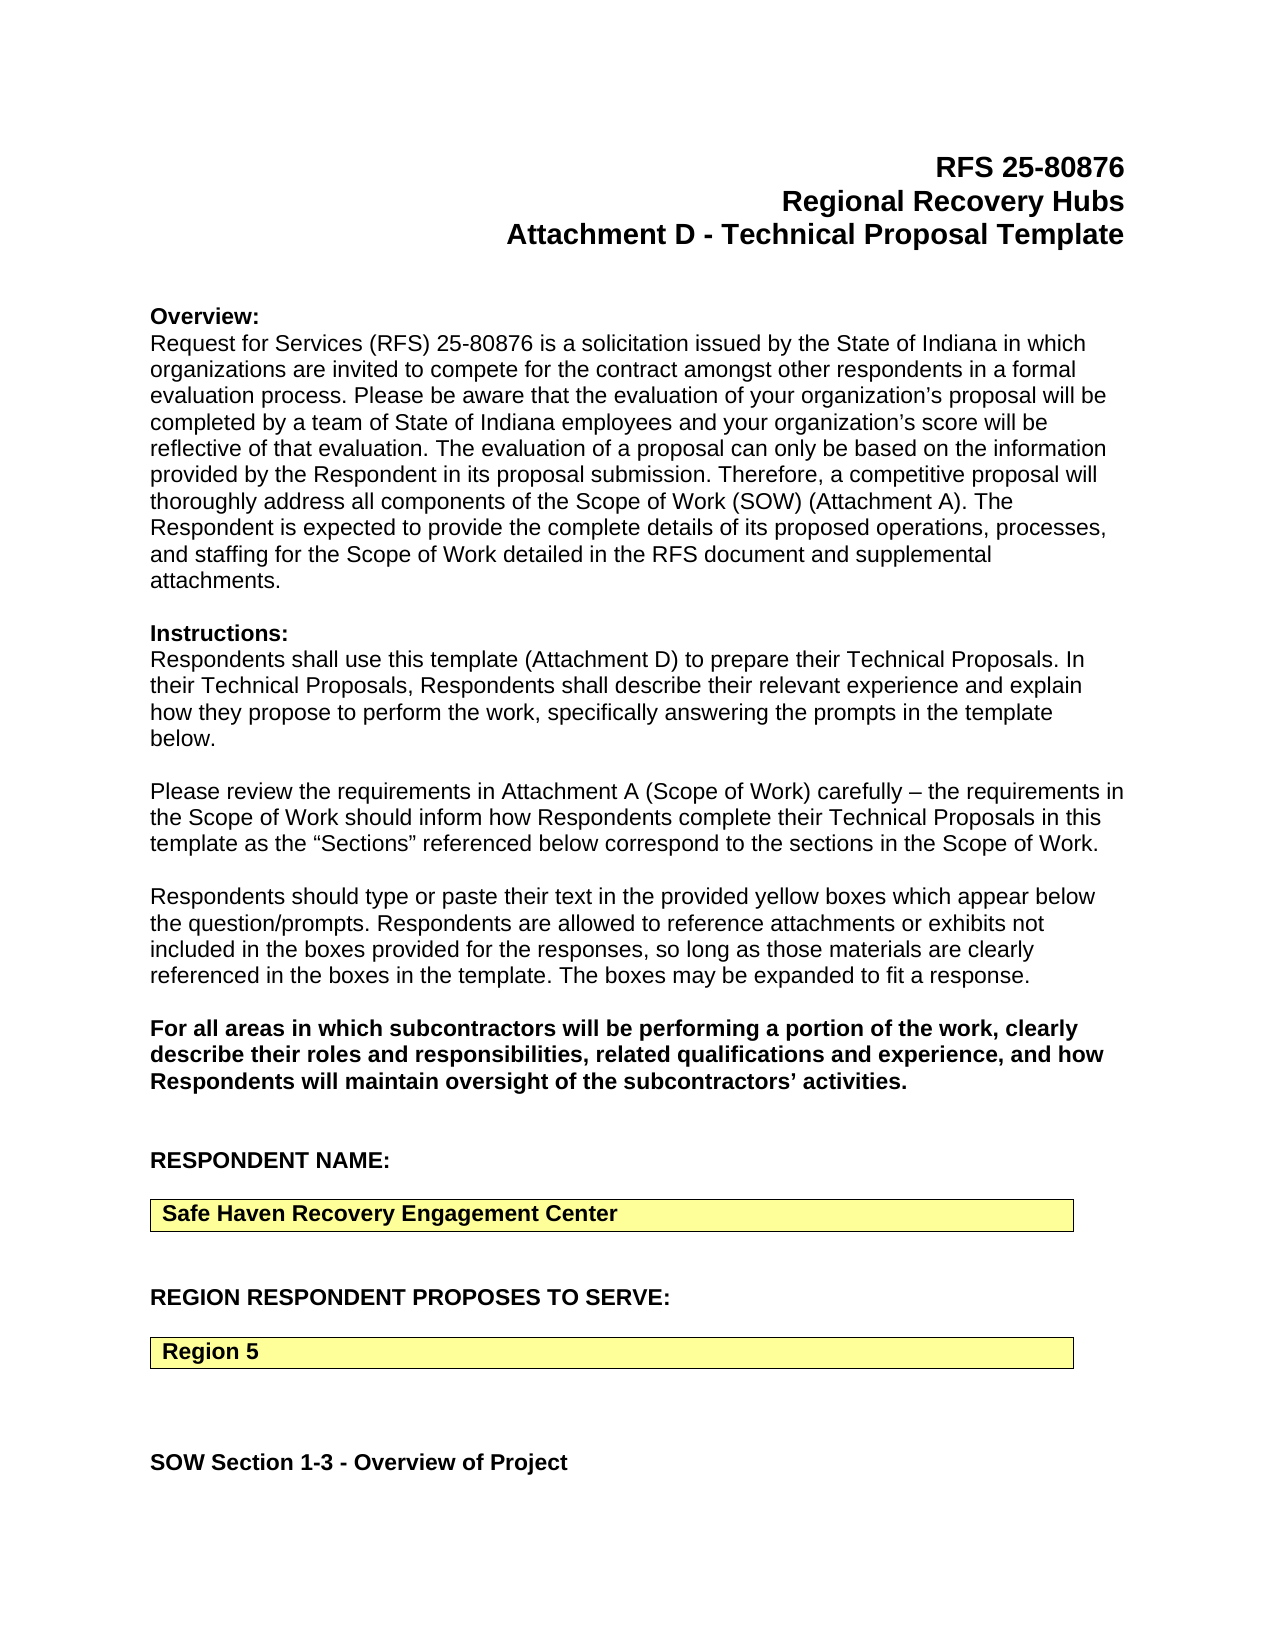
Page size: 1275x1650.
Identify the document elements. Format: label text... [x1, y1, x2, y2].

text Attachment D - Technical Proposal Template [150, 217, 1125, 251]
text Instructions: [150, 619, 1125, 646]
text For all areas in which subcontractors will be performing a portion of the work, clearly describe their roles and responsibilities, related qualifications and experience, and how Respondents will maintain oversight of the subcontractors’ activities. [150, 1015, 1125, 1094]
table_header Safe Haven Recovery Engagement Center [151, 1200, 1073, 1231]
text Please review the requirements in Attachment A (Scope of Work) carefully – the requirements in the Scope of Work should inform how Respondents complete their Technical Proposals in this template as the “Sections” referenced below correspond to the sections in the Scope of Work. [150, 778, 1125, 857]
text Respondents should type or paste their text in the provided yellow boxes which appear below the question/prompts. Respondents are allowed to reference attachments or exhibits not included in the boxes provided for the responses, so long as those materials are clearly referenced in the boxes in the template. The boxes may be expanded to fit a response. [150, 883, 1125, 988]
text RESPONDENT NAME: [150, 1147, 1125, 1173]
text SOW Section 1-3 - Overview of Project [150, 1448, 1125, 1475]
text Regional Recovery Hubs [150, 183, 1125, 217]
text Respondents shall use this template (Attachment D) to prepare their Technical Proposals. In their Technical Proposals, Respondents shall describe their relevant experience and explain how they propose to perform the work, specifically answering the prompts in the template below. [150, 646, 1125, 751]
text RFS 25-80876 [150, 150, 1125, 183]
text Overview: [150, 303, 1125, 330]
table_header Region 5 [151, 1338, 1073, 1368]
text REGION RESPONDENT PROPOSES TO SERVE: [150, 1284, 1125, 1311]
text Request for Services (RFS) 25-80876 is a solicitation issued by the State of Indiana in which organizations are invited to compete for the contract amongst other respondents in a formal evaluation process. Please be aware that the evaluation of your organization’s proposal will be completed by a team of State of Indiana employees and your organization’s score will be reflective of that evaluation. The evaluation of a proposal can only be based on the information provided by the Respondent in its proposal submission. Therefore, a competitive proposal will thoroughly address all components of the Scope of Work (SOW) (Attachment A). The Respondent is expected to provide the complete details of its proposed operations, processes, and staffing for the Scope of Work detailed in the RFS document and supplemental attachments. [150, 330, 1125, 593]
